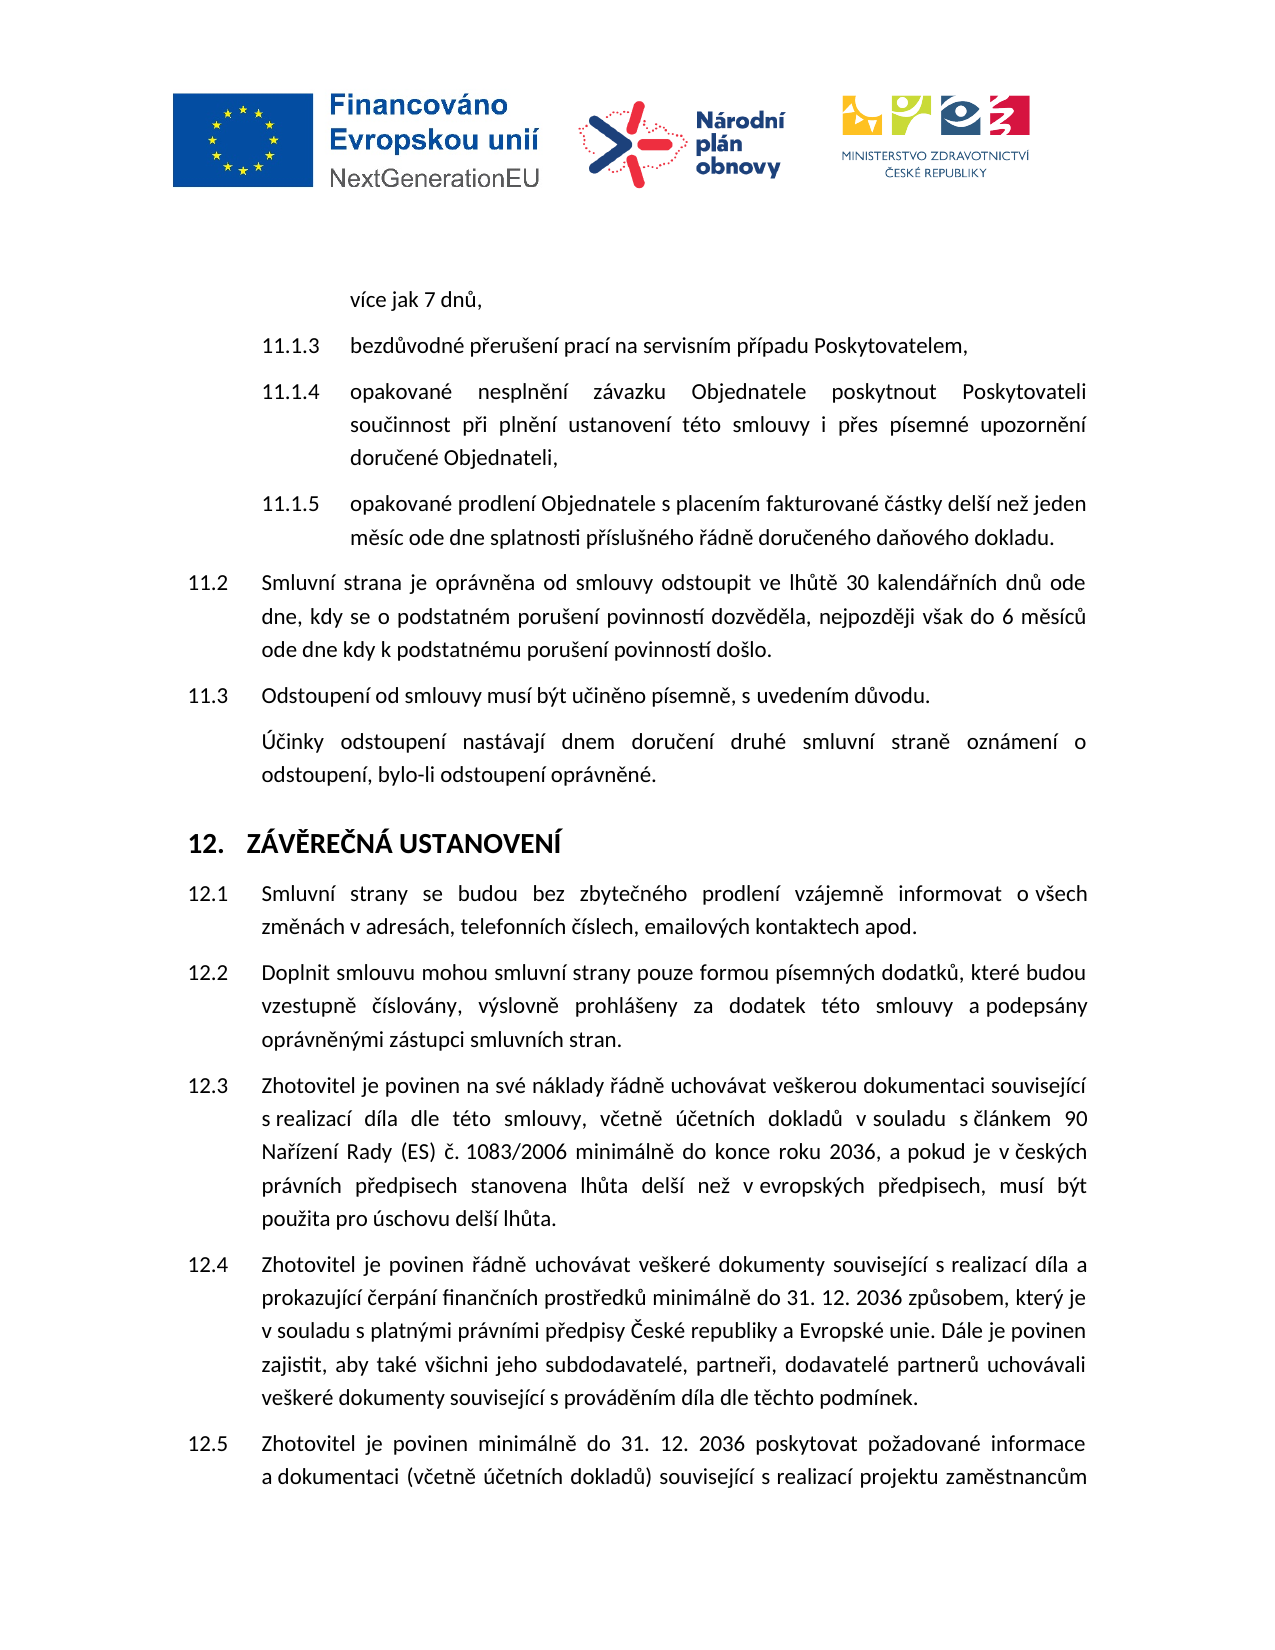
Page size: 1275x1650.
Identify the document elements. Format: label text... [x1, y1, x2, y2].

text ZÁVĚREČNÁ USTANOVENÍ [187, 826, 1087, 861]
text opakované prodlení Objednatele s placením fakturované částky delší než jeden měsíc ode dne splatnosti příslušného řádně doručeného daňového dokladu. [261, 484, 1087, 551]
text bezdůvodné přerušení prací na servisním případu Poskytovatelem, [261, 326, 1087, 359]
text opakované nesplnění závazku Objednatele poskytnout Poskytovateli součinnost při plnění ustanovení této smlouvy i přes písemné upozornění doručené Objednateli, [261, 371, 1087, 471]
text Smluvní strana je oprávněna od smlouvy odstoupit ve lhůtě 30 kalendářních dnů ode dne, kdy se o podstatném porušení povinností dozvěděla, nejpozději však do 6 měsíců ode dne kdy k podstatnému porušení povinností došlo. [187, 563, 1087, 663]
text Zhotovitel je povinen na své náklady řádně uchovávat veškerou dokumentaci související s realizací díla dle této smlouvy, včetně účetních dokladů v souladu s článkem 90 Nařízení Rady (ES) č. 1083/2006 minimálně do konce roku 2036, a pokud je v českých právních předpisech stanovena lhůta delší než v evropských předpisech, musí být použita pro úschovu delší lhůta. [187, 1065, 1087, 1232]
text Doplnit smlouvu mohou smluvní strany pouze formou písemných dodatků, které budou vzestupně číslovány, výslovně prohlášeny za dodatek této smlouvy a podepsány oprávněnými zástupci smluvních stran. [187, 953, 1087, 1053]
text Smluvní strany se budou bez zbytečného prodlení vzájemně informovat o všech změnách v adresách, telefonních číslech, emailových kontaktech apod. [187, 874, 1087, 940]
list Účinky odstoupení nastávají dnem doručení druhé smluvní straně oznámení o odstoupení, bylo-li odstoupení oprávněné. [261, 721, 1087, 788]
text Odstoupení od smlouvy musí být učiněno písemně, s uvedením důvodu. [187, 676, 1087, 709]
text Zhotovitel je povinen řádně uchovávat veškeré dokumenty související s realizací díla a prokazující čerpání finančních prostředků minimálně do 31. 12. 2036 způsobem, který je v souladu s platnými právními předpisy České republiky a Evropské unie. Dále je povinen zajistit, aby také všichni jeho subdodavatelé, partneři, dodavatelé partnerů uchovávali veškeré dokumenty související s prováděním díla dle těchto podmínek. [187, 1244, 1087, 1411]
picture [162, 75, 1069, 199]
text nedodržení doby odezvy nebo jiných dohodnutých termínů Poskytovatelem o více jak 7 dnů, [261, 280, 1087, 313]
